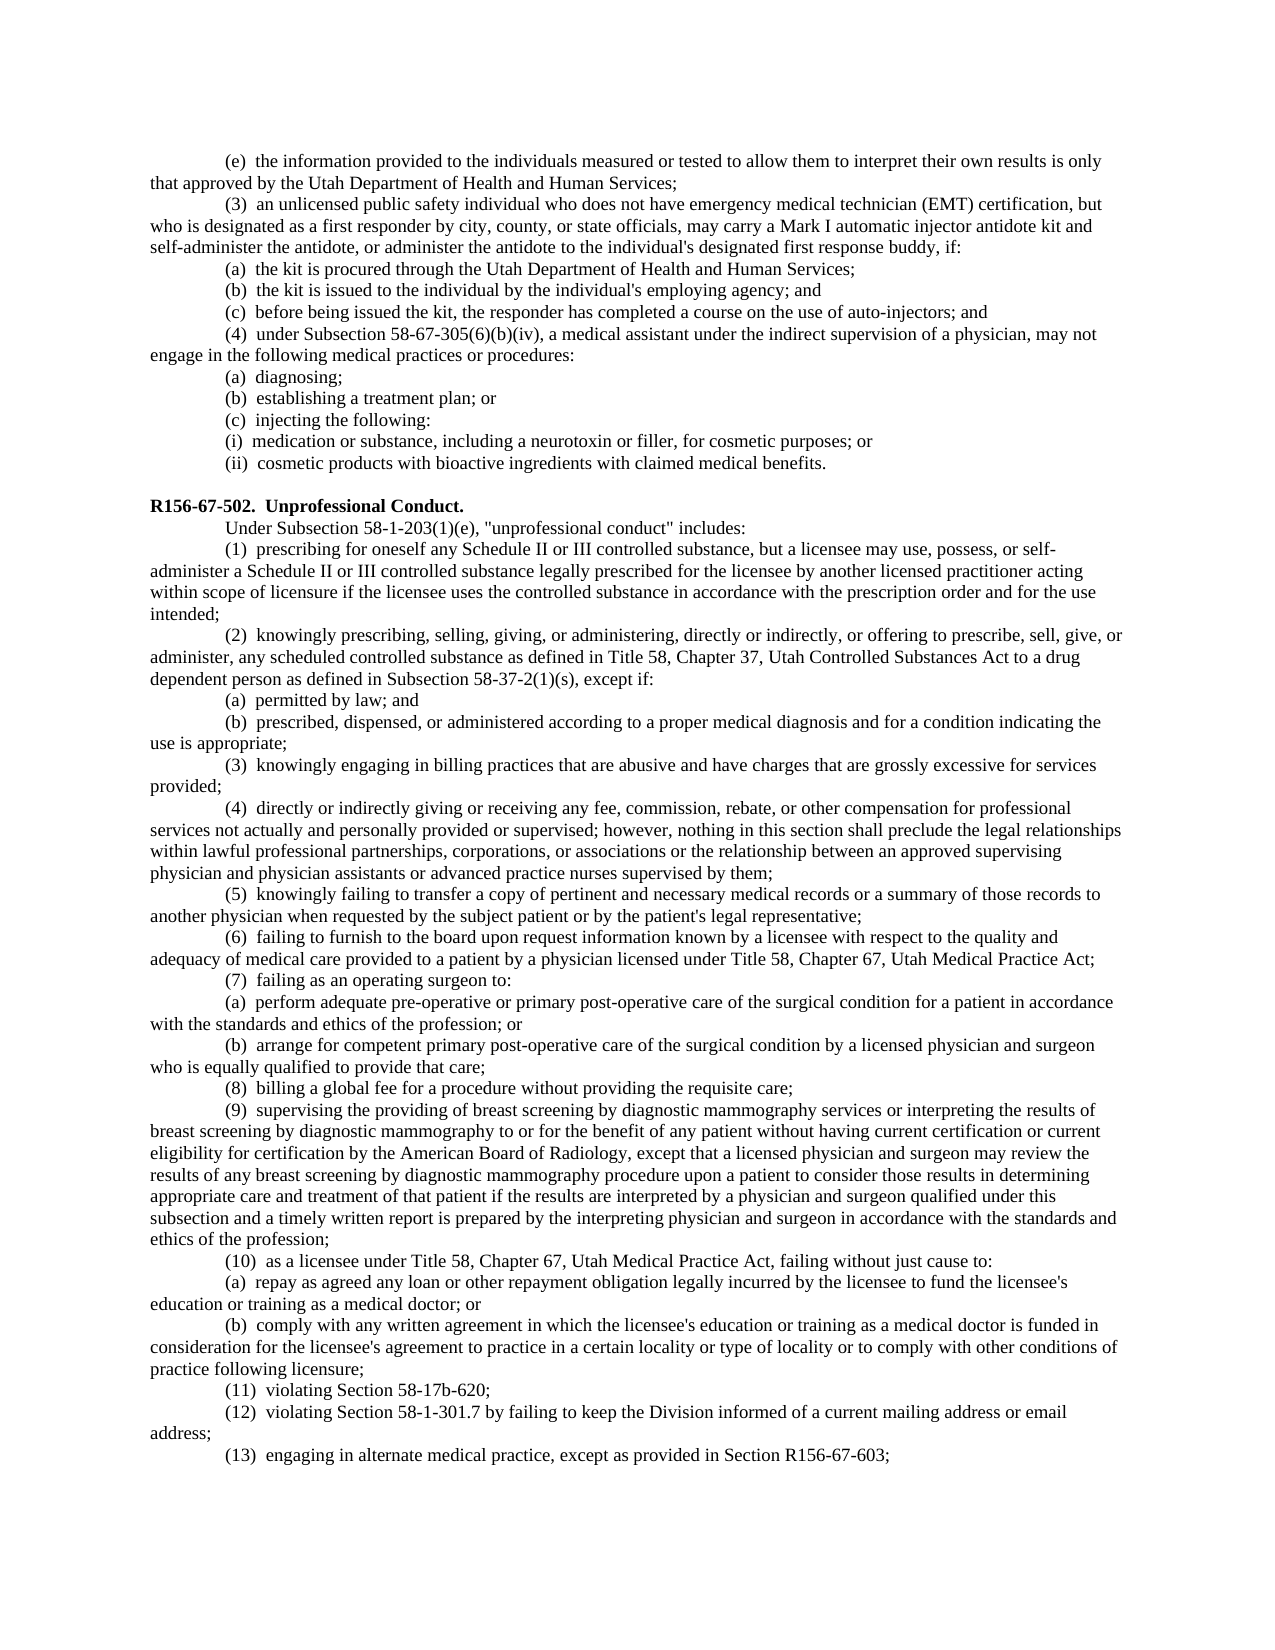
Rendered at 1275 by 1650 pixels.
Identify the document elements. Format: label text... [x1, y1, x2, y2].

text (c) before being issued the kit, the responder has completed a course on the use of auto-injectors; and [150, 301, 1125, 322]
text (c) injecting the following: [150, 409, 1125, 430]
text (ii) cosmetic products with bioactive ingredients with claimed medical benefits. [150, 452, 1125, 473]
text (8) billing a global fee for a procedure without providing the requisite care; [150, 1077, 1125, 1099]
text (2) knowingly prescribing, selling, giving, or administering, directly or indirectly, or offering to prescribe, sell, give, or administer, any scheduled controlled substance as defined in Title 58, Chapter 37, Utah Controlled Substances Act to a drug dependent person as defined in Subsection 58-37-2(1)(s), except if: [150, 624, 1125, 689]
text (b) prescribed, dispensed, or administered according to a proper medical diagnosis and for a condition indicating the use is appropriate; [150, 711, 1125, 754]
text R156-67-502. Unprofessional Conduct. [150, 495, 1125, 517]
text (i) medication or substance, including a neurotoxin or filler, for cosmetic purposes; or [150, 430, 1125, 452]
text (b) comply with any written agreement in which the licensee's education or training as a medical doctor is funded in consideration for the licensee's agreement to practice in a certain locality or type of locality or to comply with other conditions of practice following licensure; [150, 1314, 1125, 1379]
text Under Subsection 58-1-203(1)(e), "unprofessional conduct" includes: [150, 517, 1125, 538]
text (11) violating Section 58-17b-620; [150, 1379, 1125, 1401]
text (3) knowingly engaging in billing practices that are abusive and have charges that are grossly excessive for services provided; [150, 754, 1125, 797]
text (b) the kit is issued to the individual by the individual's employing agency; and [150, 279, 1125, 301]
text (12) violating Section 58-1-301.7 by failing to keep the Division informed of a current mailing address or email address; [150, 1401, 1125, 1444]
text (a) repay as agreed any loan or other repayment obligation legally incurred by the licensee to fund the licensee's education or training as a medical doctor; or [150, 1271, 1125, 1314]
text (5) knowingly failing to transfer a copy of pertinent and necessary medical records or a summary of those records to another physician when requested by the subject patient or by the patient's legal representative; [150, 883, 1125, 926]
text (4) under Subsection 58-67-305(6)(b)(iv), a medical assistant under the indirect supervision of a physician, may not engage in the following medical practices or procedures: [150, 322, 1125, 366]
text (a) perform adequate pre-operative or primary post-operative care of the surgical condition for a patient in accordance with the standards and ethics of the profession; or [150, 991, 1125, 1034]
text (7) failing as an operating surgeon to: [150, 969, 1125, 991]
text (6) failing to furnish to the board upon request information known by a licensee with respect to the quality and adequacy of medical care provided to a patient by a physician licensed under Title 58, Chapter 67, Utah Medical Practice Act; [150, 926, 1125, 969]
text (3) an unlicensed public safety individual who does not have emergency medical technician (EMT) certification, but who is designated as a first responder by city, county, or state officials, may carry a Mark I automatic injector antidote kit and self-administer the antidote, or administer the antidote to the individual's designated first response buddy, if: [150, 193, 1125, 258]
text (4) directly or indirectly giving or receiving any fee, commission, rebate, or other compensation for professional services not actually and personally provided or supervised; however, nothing in this section shall preclude the legal relationships within lawful professional partnerships, corporations, or associations or the relationship between an approved supervising physician and physician assistants or advanced practice nurses supervised by them; [150, 797, 1125, 883]
text (1) prescribing for oneself any Schedule II or III controlled substance, but a licensee may use, possess, or self-administer a Schedule II or III controlled substance legally prescribed for the licensee by another licensed practitioner acting within scope of licensure if the licensee uses the controlled substance in accordance with the prescription order and for the use intended; [150, 538, 1125, 624]
text (e) the information provided to the individuals measured or tested to allow them to interpret their own results is only that approved by the Utah Department of Health and Human Services; [150, 150, 1125, 193]
text (b) establishing a treatment plan; or [150, 387, 1125, 409]
text (10) as a licensee under Title 58, Chapter 67, Utah Medical Practice Act, failing without just cause to: [150, 1250, 1125, 1271]
text (b) arrange for competent primary post-operative care of the surgical condition by a licensed physician and surgeon who is equally qualified to provide that care; [150, 1034, 1125, 1077]
text (13) engaging in alternate medical practice, except as provided in Section R156-67-603; [150, 1444, 1125, 1465]
text (a) permitted by law; and [150, 689, 1125, 711]
text (9) supervising the providing of breast screening by diagnostic mammography services or interpreting the results of breast screening by diagnostic mammography to or for the benefit of any patient without having current certification or current eligibility for certification by the American Board of Radiology, except that a licensed physician and surgeon may review the results of any breast screening by diagnostic mammography procedure upon a patient to consider those results in determining appropriate care and treatment of that patient if the results are interpreted by a physician and surgeon qualified under this subsection and a timely written report is prepared by the interpreting physician and surgeon in accordance with the standards and ethics of the profession; [150, 1099, 1125, 1250]
text (a) diagnosing; [150, 366, 1125, 387]
text (a) the kit is procured through the Utah Department of Health and Human Services; [150, 258, 1125, 279]
